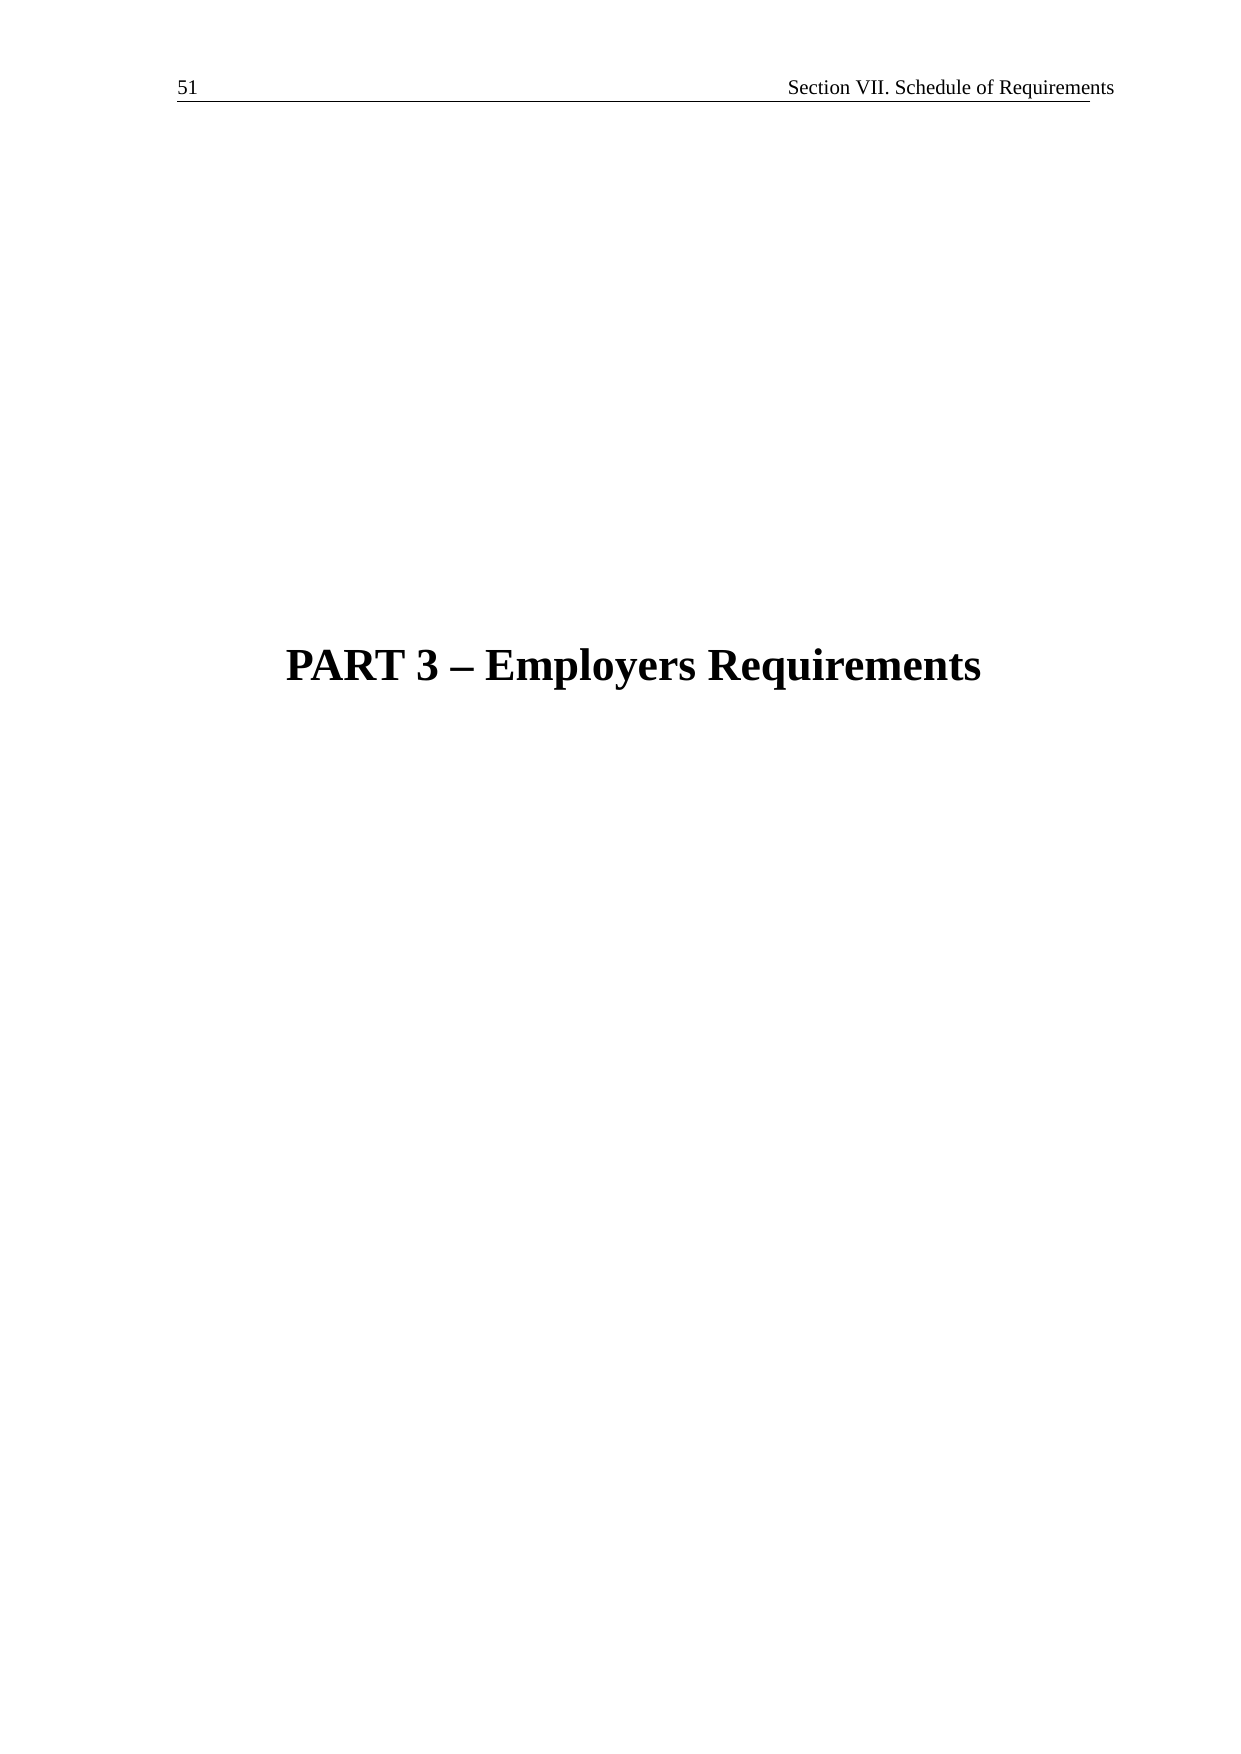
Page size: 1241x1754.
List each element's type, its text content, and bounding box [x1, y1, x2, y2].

subtitle PART 3 – Employers Requirements [177, 638, 1090, 691]
